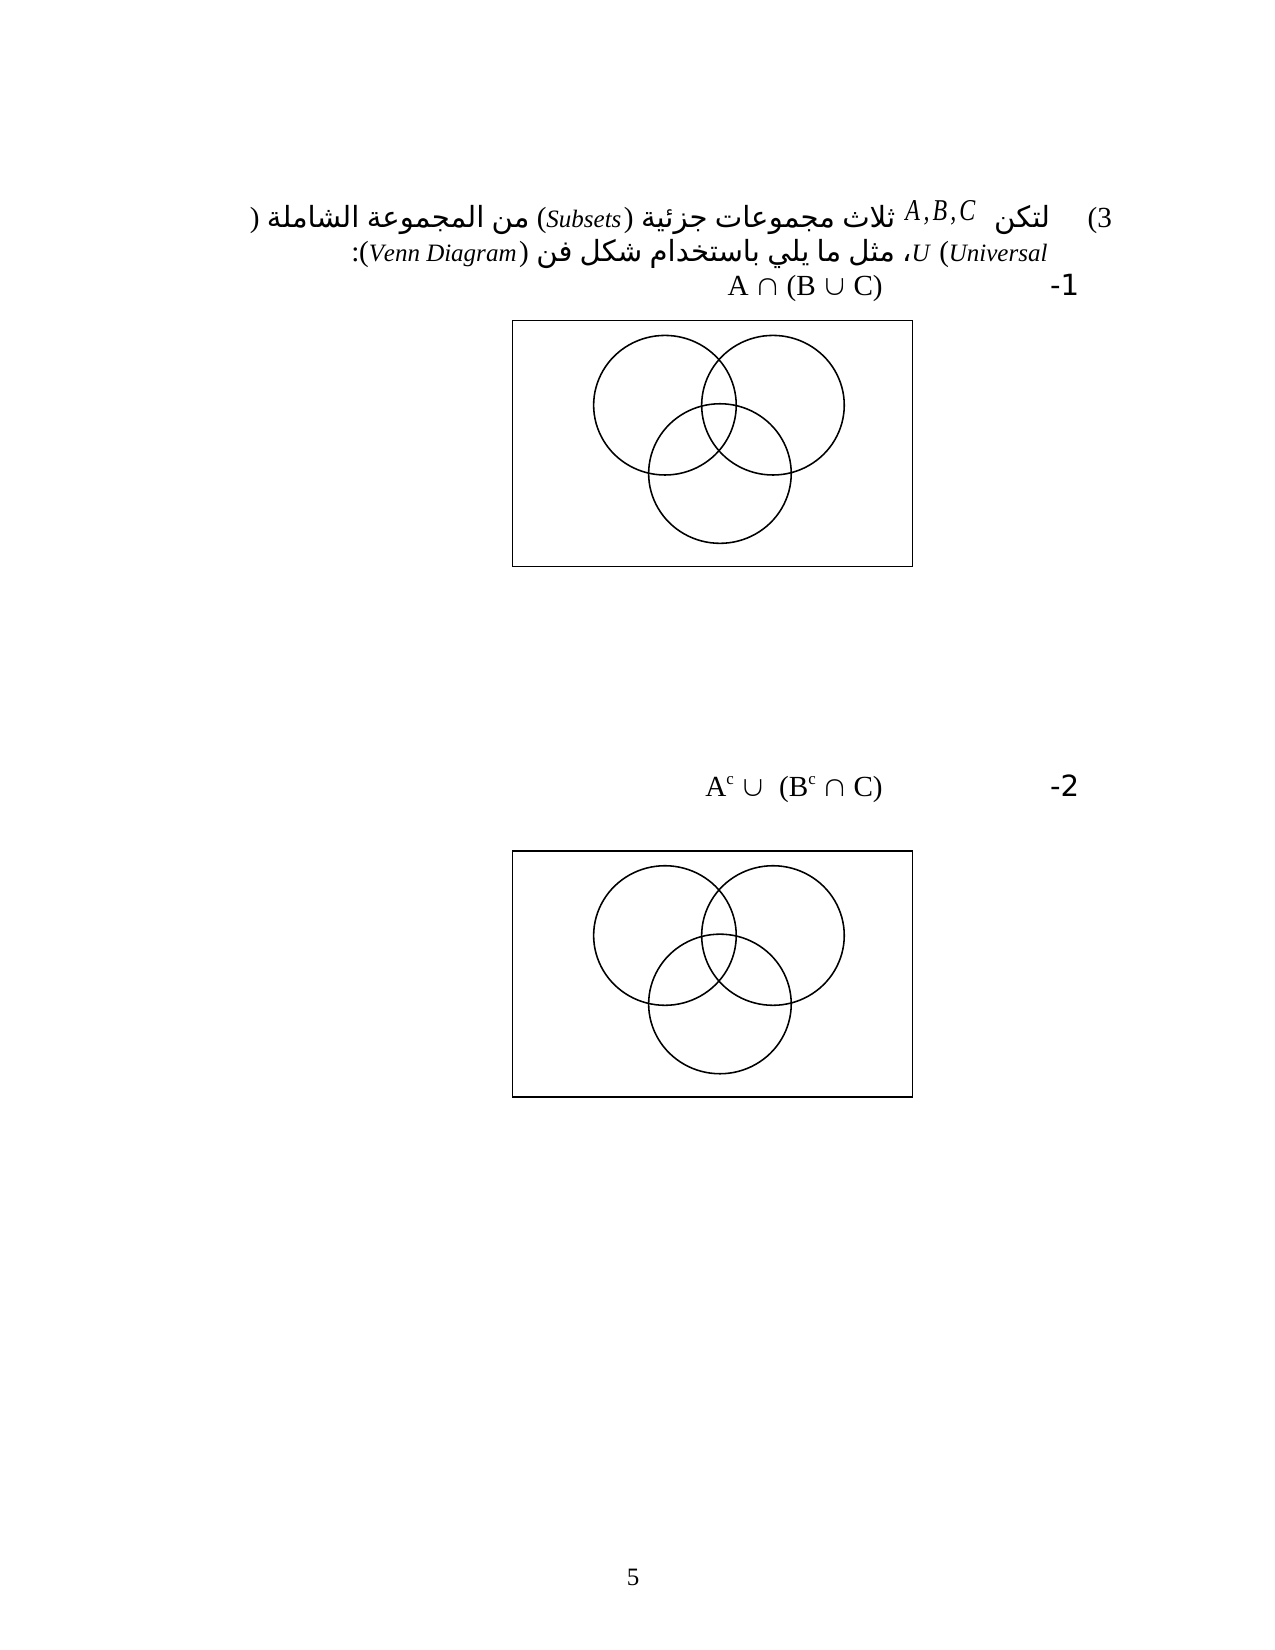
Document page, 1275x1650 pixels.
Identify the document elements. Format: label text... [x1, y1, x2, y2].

list Ac (Bc C) [141, 769, 1050, 803]
list A (B C) [141, 268, 1050, 302]
list لتكن ثلاث مجموعات جزئية (Subsets) من المجموعة الشاملة (Universal) U، مثل ما يلي باستخدام شكل فن (Venn Diagram): [141, 194, 1087, 268]
